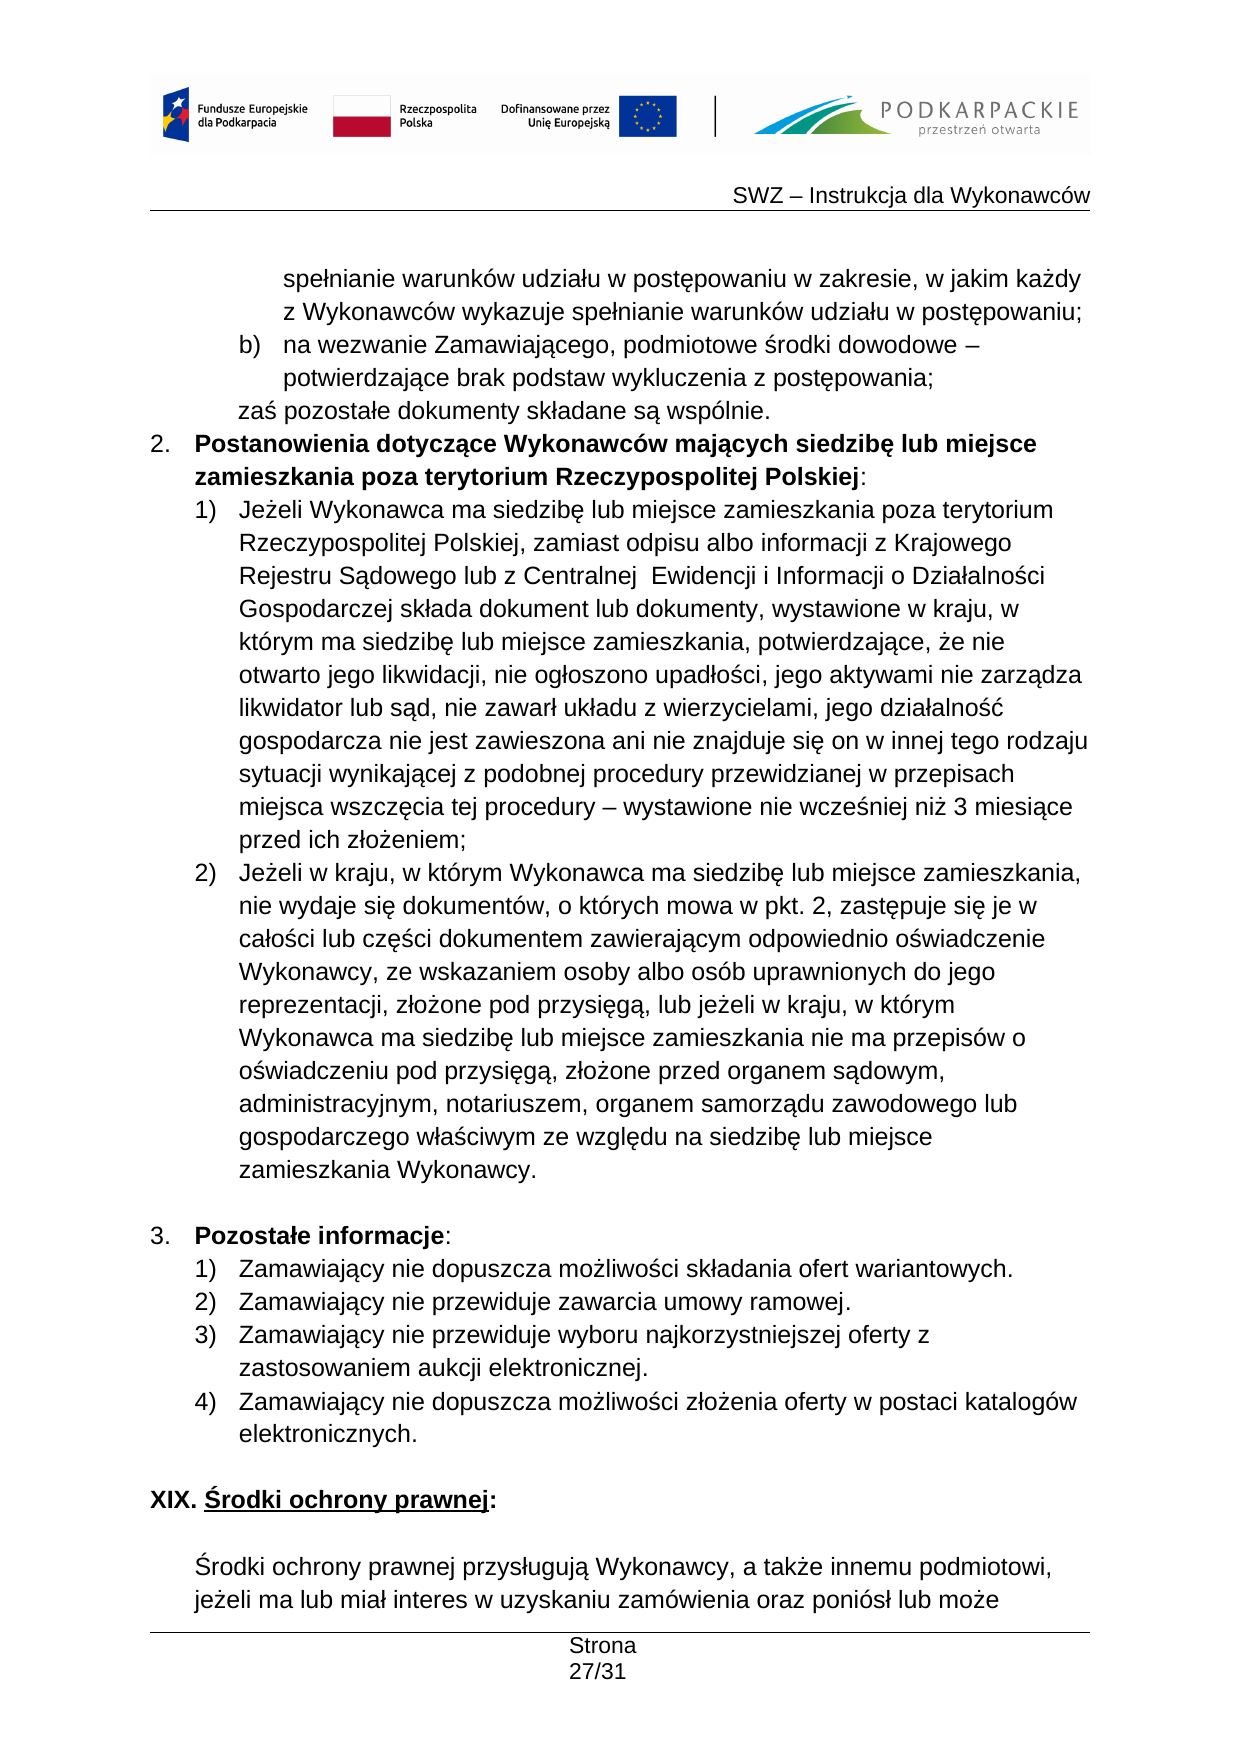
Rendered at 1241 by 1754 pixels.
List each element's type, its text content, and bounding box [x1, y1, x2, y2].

list Postanowienia dotyczące Wykonawców mających siedzibę lub miejsce zamieszkania poza terytorium Rzeczypospolitej Polskiej: [150, 429, 1090, 491]
list Zamawiający nie dopuszcza możliwości składania ofert wariantowych. [194, 1254, 1090, 1283]
list Zamawiający nie dopuszcza możliwości złożenia oferty w postaci katalogów elektronicznych. [194, 1386, 1090, 1448]
list Pozostałe informacje: [150, 1221, 1090, 1250]
list Jeżeli Wykonawca ma siedzibę lub miejsce zamieszkania poza terytorium Rzeczypospolitej Polskiej, zamiast odpisu albo informacji z Krajowego Rejestru Sądowego lub z Centralnej Ewidencji i Informacji o Działalności Gospodarczej składa dokument lub dokumenty, wystawione w kraju, w którym ma siedzibę lub miejsce zamieszkania, potwierdzające, że nie otwarto jego likwidacji, nie ogłoszono upadłości, jego aktywami nie zarządza likwidator lub sąd, nie zawarł układu z wierzycielami, jego działalność gospodarcza nie jest zawieszona ani nie znajduje się on w innej tego rodzaju sytuacji wynikającej z podobnej procedury przewidzianej w przepisach miejsca wszczęcia tej procedury – wystawione nie wcześniej niż 3 miesiące przed ich złożeniem; [194, 495, 1090, 854]
text XIX. Środki ochrony prawnej: [150, 1486, 1090, 1514]
text zaś pozostałe dokumenty składane są wspólnie. [224, 396, 1090, 424]
list na wezwanie Zamawiającego, podmiotowe środki dowodowe – potwierdzające brak podstaw wykluczenia z postępowania; [239, 330, 1090, 392]
list Jeżeli w kraju, w którym Wykonawca ma siedzibę lub miejsce zamieszkania, nie wydaje się dokumentów, o których mowa w pkt. 2, zastępuje się je w całości lub części dokumentem zawierającym odpowiednio oświadczenie Wykonawcy, ze wskazaniem osoby albo osób uprawnionych do jego reprezentacji, złożone pod przysięgą, lub jeżeli w kraju, w którym Wykonawca ma siedzibę lub miejsce zamieszkania nie ma przepisów o oświadczeniu pod przysięgą, złożone przed organem sądowym, administracyjnym, notariuszem, organem samorządu zawodowego lub gospodarczego właściwym ze względu na siedzibę lub miejsce zamieszkania Wykonawcy. [194, 858, 1090, 1184]
list Zamawiający nie przewiduje wyboru najkorzystniejszej oferty z zastosowaniem aukcji elektronicznej. [194, 1320, 1090, 1382]
picture [150, 73, 1091, 156]
list Zamawiający nie przewiduje zawarcia umowy ramowej. [194, 1287, 1090, 1316]
